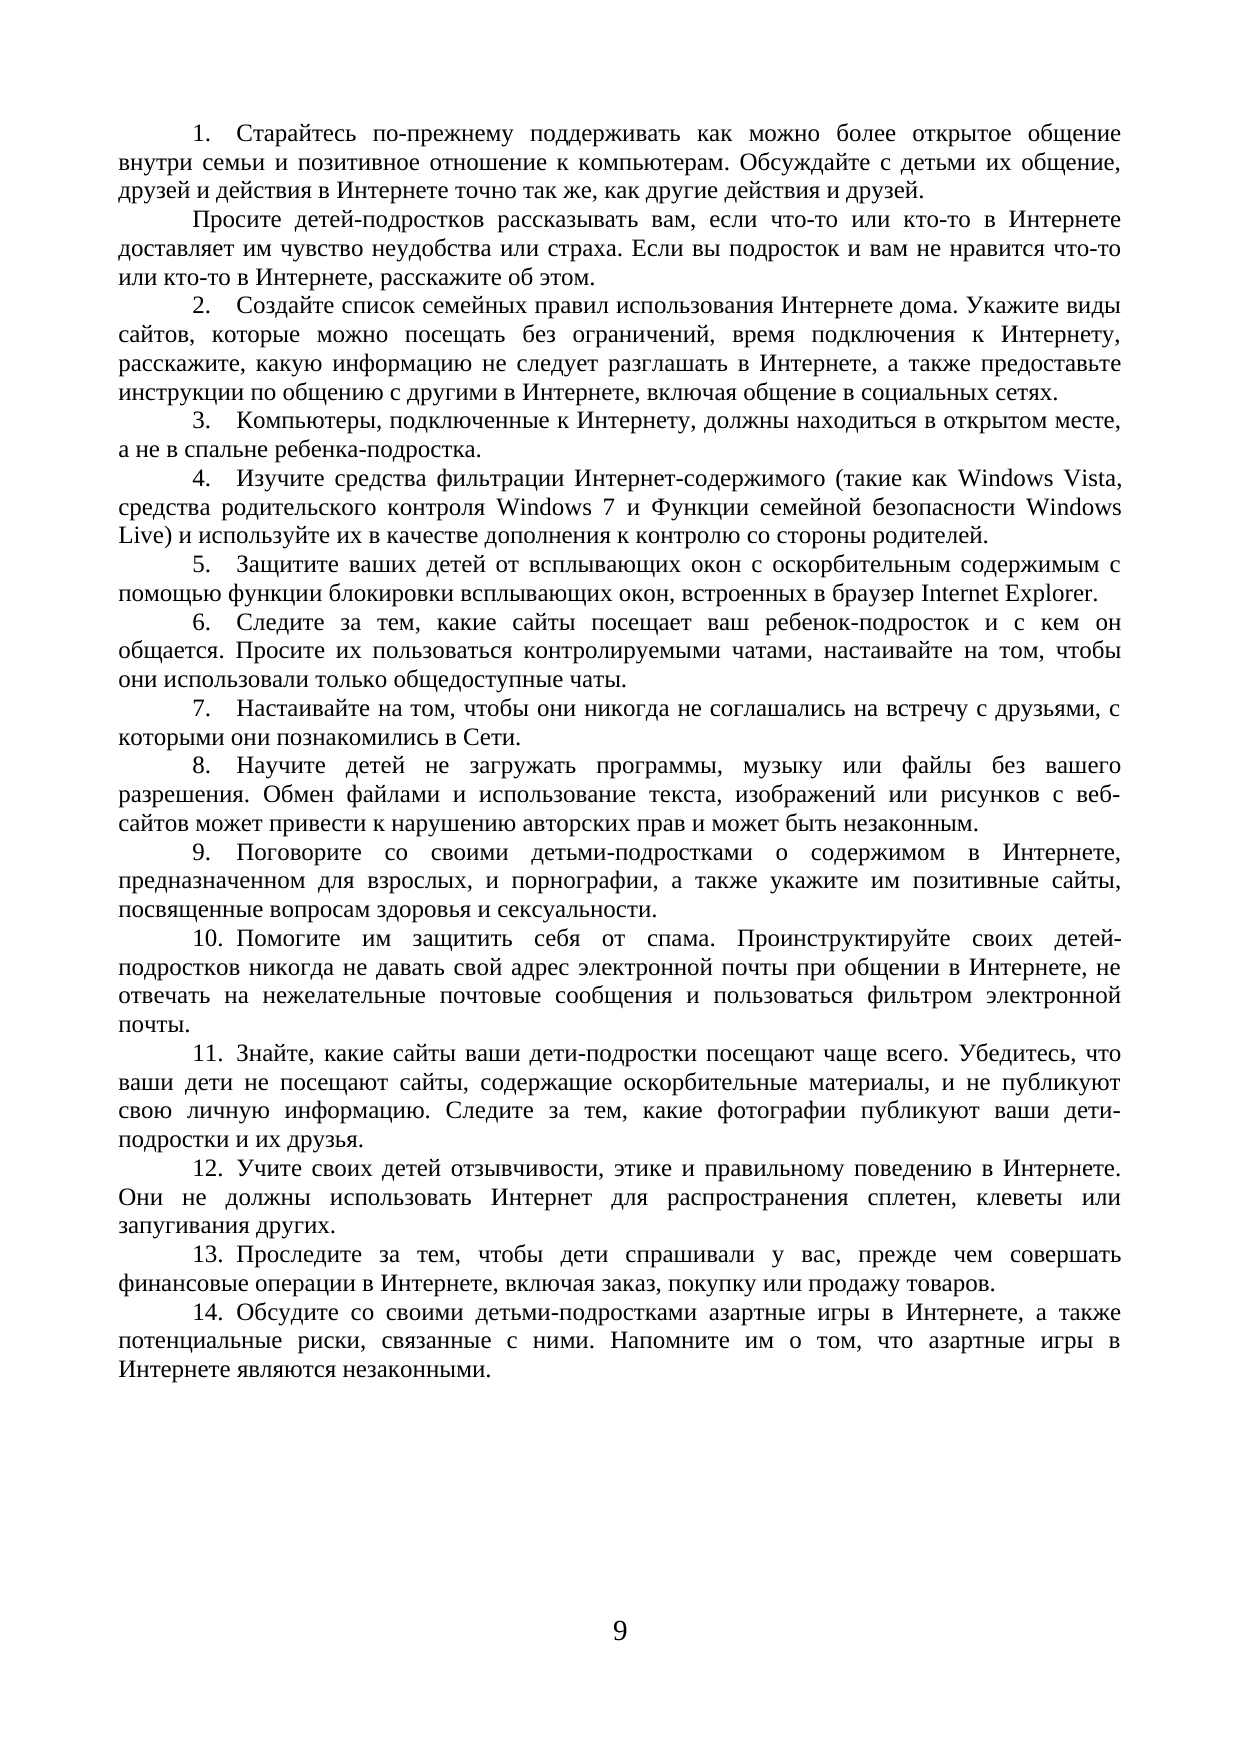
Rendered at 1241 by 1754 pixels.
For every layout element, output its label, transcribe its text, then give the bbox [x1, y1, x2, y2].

list Старайтесь по-прежнему поддерживать как можно более открытое общение внутри семьи и позитивное отношение к компьютерам. Обсуждайте с детьми их общение, друзей и действия в Интернете точно так же, как другие действия и друзей. [118, 118, 1122, 204]
list Проследите за тем, чтобы дети спрашивали у вас, прежде чем совершать финансовые операции в Интернете, включая заказ, покупку или продажу товаров. [118, 1239, 1122, 1297]
list Обсудите со своими детьми-подростками азартные игры в Интернете, а также потенциальные риски, связанные с ними. Напомните им о том, что азартные игры в Интернете являются незаконными. [118, 1297, 1122, 1383]
list Знайте, какие сайты ваши дети-подростки посещают чаще всего. Убедитесь, что ваши дети не посещают сайты, содержащие оскорбительные материалы, и не публикуют свою личную информацию. Следите за тем, какие фотографии публикуют ваши дети-подростки и их друзья. [118, 1038, 1122, 1153]
list Помогите им защитить себя от спама. Проинструктируйте своих детей-подростков никогда не давать свой адрес электронной почты при общении в Интернете, не отвечать на нежелательные почтовые сообщения и пользоваться фильтром электронной почты. [118, 923, 1122, 1038]
list Защитите ваших детей от всплывающих окон с оскорбительным содержимым с помощью функции блокировки всплывающих окон, встроенных в браузер Internet Explorer. [118, 549, 1122, 607]
text Просите детей-подростков рассказывать вам, если что-то или кто-то в Интернете доставляет им чувство неудобства или страха. Если вы подросток и вам не нравится что-то или кто-то в Интернете, расскажите об этом. [118, 204, 1122, 291]
list Поговорите со своими детьми-подростками о содержимом в Интернете, предназначенном для взрослых, и порнографии, а также укажите им позитивные сайты, посвященные вопросам здоровья и сексуальности. [118, 837, 1122, 923]
list Компьютеры, подключенные к Интернету, должны находиться в открытом месте, а не в спальне ребенка-подростка. [118, 406, 1122, 463]
list Научите детей не загружать программы, музыку или файлы без вашего разрешения. Обмен файлами и использование текста, изображений или рисунков с веб-сайтов может привести к нарушению авторских прав и может быть незаконным. [118, 751, 1122, 837]
list Изучите средства фильтрации Интернет-содержимого (такие как Windows Vista, средства родительского контроля Windows 7 и Функции семейной безопасности Windows Live) и используйте их в качестве дополнения к контролю со стороны родителей. [118, 463, 1122, 549]
list Учите своих детей отзывчивости, этике и правильному поведению в Интернете. Они не должны использовать Интернет для распространения сплетен, клеветы или запугивания других. [118, 1153, 1122, 1239]
list Следите за тем, какие сайты посещает ваш ребенок-подросток и с кем он общается. Просите их пользоваться контролируемыми чатами, настаивайте на том, чтобы они использовали только общедоступные чаты. [118, 607, 1122, 693]
list Настаивайте на том, чтобы они никогда не соглашались на встречу с друзьями, с которыми они познакомились в Сети. [118, 693, 1122, 751]
list Создайте список семейных правил использования Интернете дома. Укажите виды сайтов, которые можно посещать без ограничений, время подключения к Интернету, расскажите, какую информацию не следует разглашать в Интернете, а также предоставьте инструкции по общению с другими в Интернете, включая общение в социальных сетях. [118, 291, 1122, 406]
